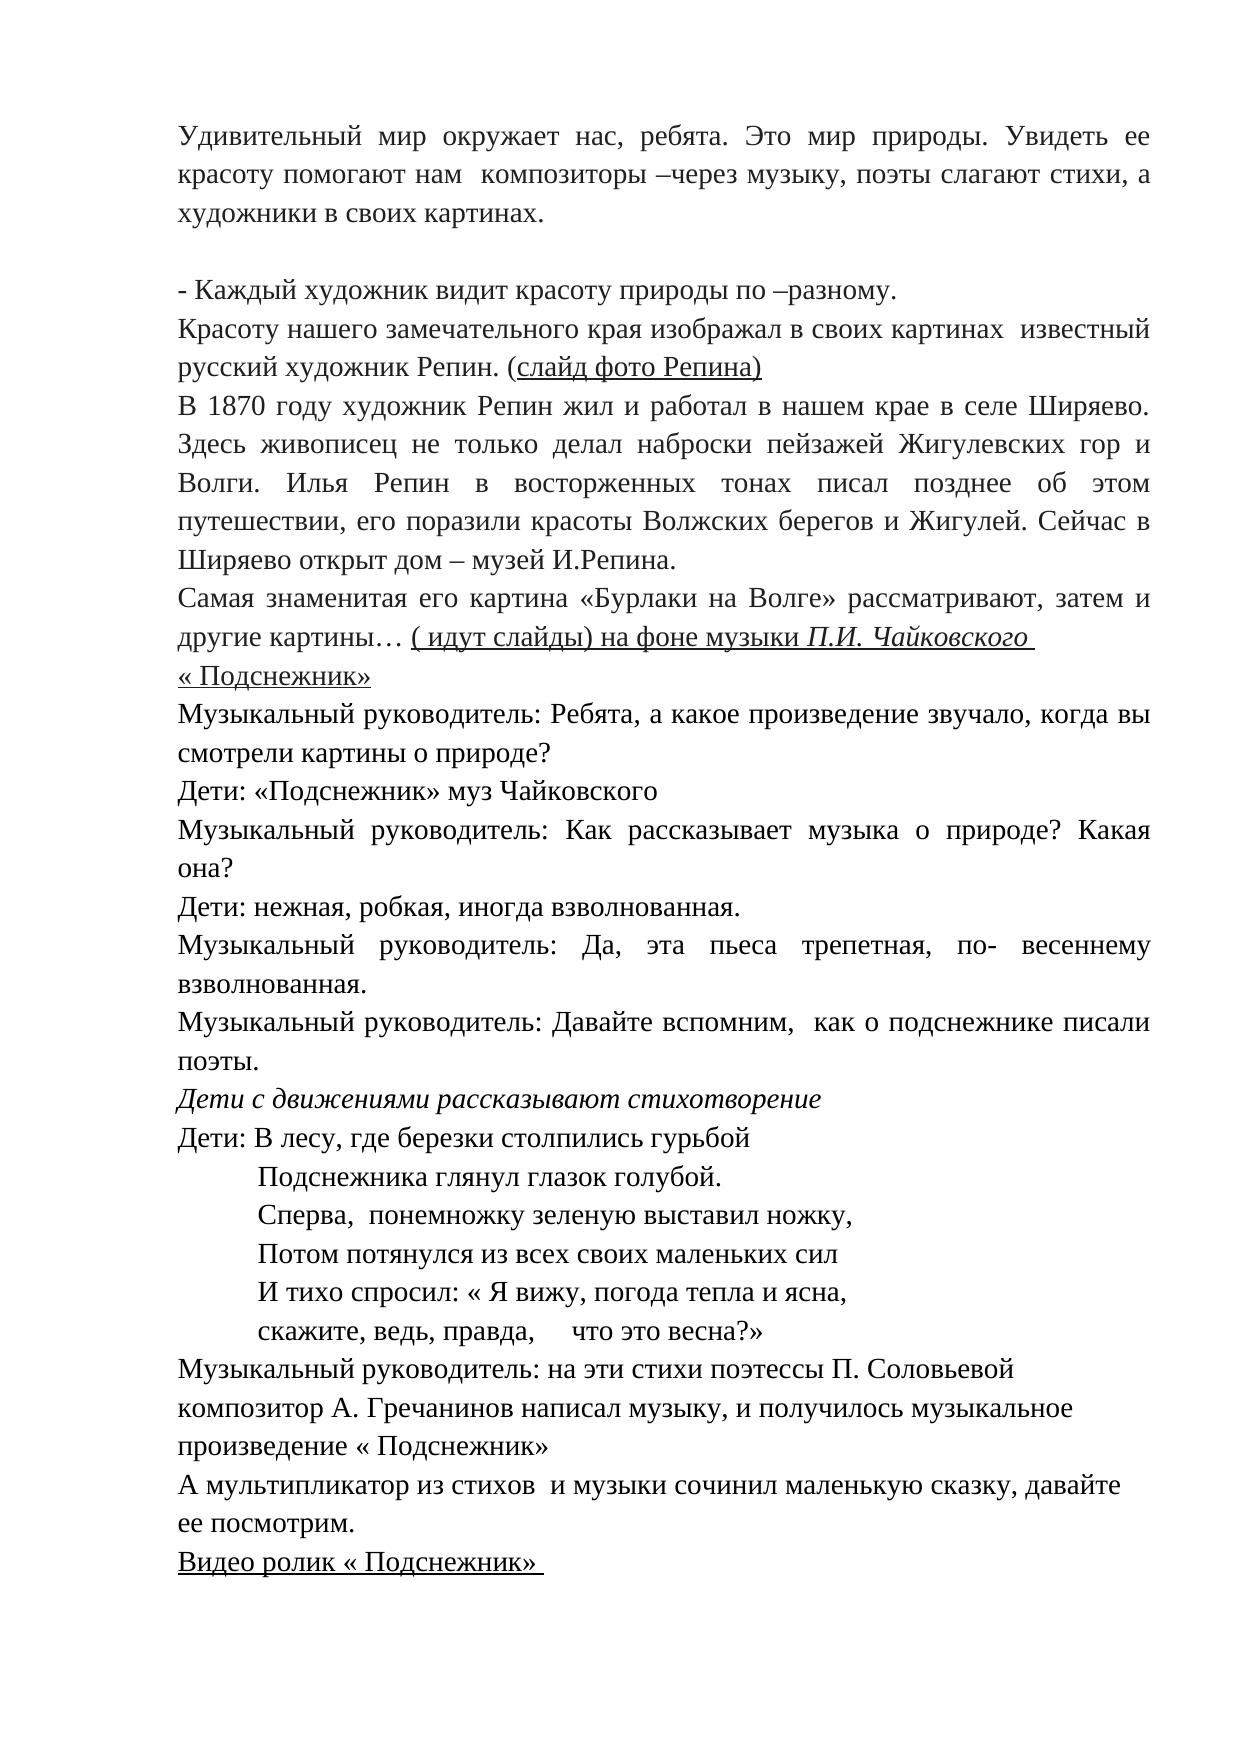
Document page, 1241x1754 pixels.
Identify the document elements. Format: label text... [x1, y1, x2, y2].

text Дети: нежная, робкая, иногда взволнованная. [177, 889, 1152, 922]
text Дети: «Подснежник» муз Чайковского [177, 773, 1152, 807]
text Потом потянулся из всех своих маленьких сил [177, 1236, 1152, 1269]
text Удивительный мир окружает нас, ребята. Это мир природы. Увидеть ее красоту помогают нам композиторы –через музыку, поэты слагают стихи, а художники в своих картинах. [177, 118, 1152, 229]
text - Каждый художник видит красоту природы по –разному. [177, 272, 1152, 306]
text « Подснежник» [177, 658, 1152, 691]
text Музыкальный руководитель: Ребята, а какое произведение звучало, когда вы смотрели картины о природе? [177, 696, 1152, 768]
text Дети: В лесу, где березки столпились гурьбой [177, 1120, 1152, 1154]
text скажите, ведь, правда, что это весна?» [177, 1313, 1152, 1346]
text В 1870 году художник Репин жил и работал в нашем крае в селе Ширяево. Здесь живописец не только делал наброски пейзажей Жигулевских гор и Волги. Илья Репин в восторженных тонах писал позднее об этом путешествии, его поразили красоты Волжских берегов и Жигулей. Сейчас в Ширяево открыт дом – музей И.Репина. [177, 388, 1152, 576]
text Красоту нашего замечательного края изображал в своих картинах известный русский художник Репин. (слайд фото Репина) [177, 311, 1152, 383]
text Музыкальный руководитель: Как рассказывает музыка о природе? Какая она? [177, 812, 1152, 884]
text Самая знаменитая его картина «Бурлаки на Волге» рассматривают, затем и другие картины… ( идут слайды) на фоне музыки П.И. Чайковского [177, 581, 1152, 653]
text Музыкальный руководитель: Да, эта пьеса трепетная, по- весеннему взволнованная. [177, 927, 1152, 999]
text А мультипликатор из стихов и музыки сочинил маленькую сказку, давайте ее посмотрим. [177, 1467, 1152, 1539]
text Сперва, понемножку зеленую выставил ножку, [177, 1197, 1152, 1231]
text Подснежника глянул глазок голубой. [177, 1159, 1152, 1192]
text Дети с движениями рассказывают стихотворение [177, 1082, 1152, 1115]
text Видео ролик « Подснежник» [177, 1544, 1152, 1578]
text И тихо спросил: « Я вижу, погода тепла и ясна, [177, 1274, 1152, 1308]
text Музыкальный руководитель: на эти стихи поэтессы П. Соловьевой композитор А. Гречанинов написал музыку, и получилось музыкальное произведение « Подснежник» [177, 1351, 1152, 1462]
text Музыкальный руководитель: Давайте вспомним, как о подснежнике писали поэты. [177, 1004, 1152, 1077]
